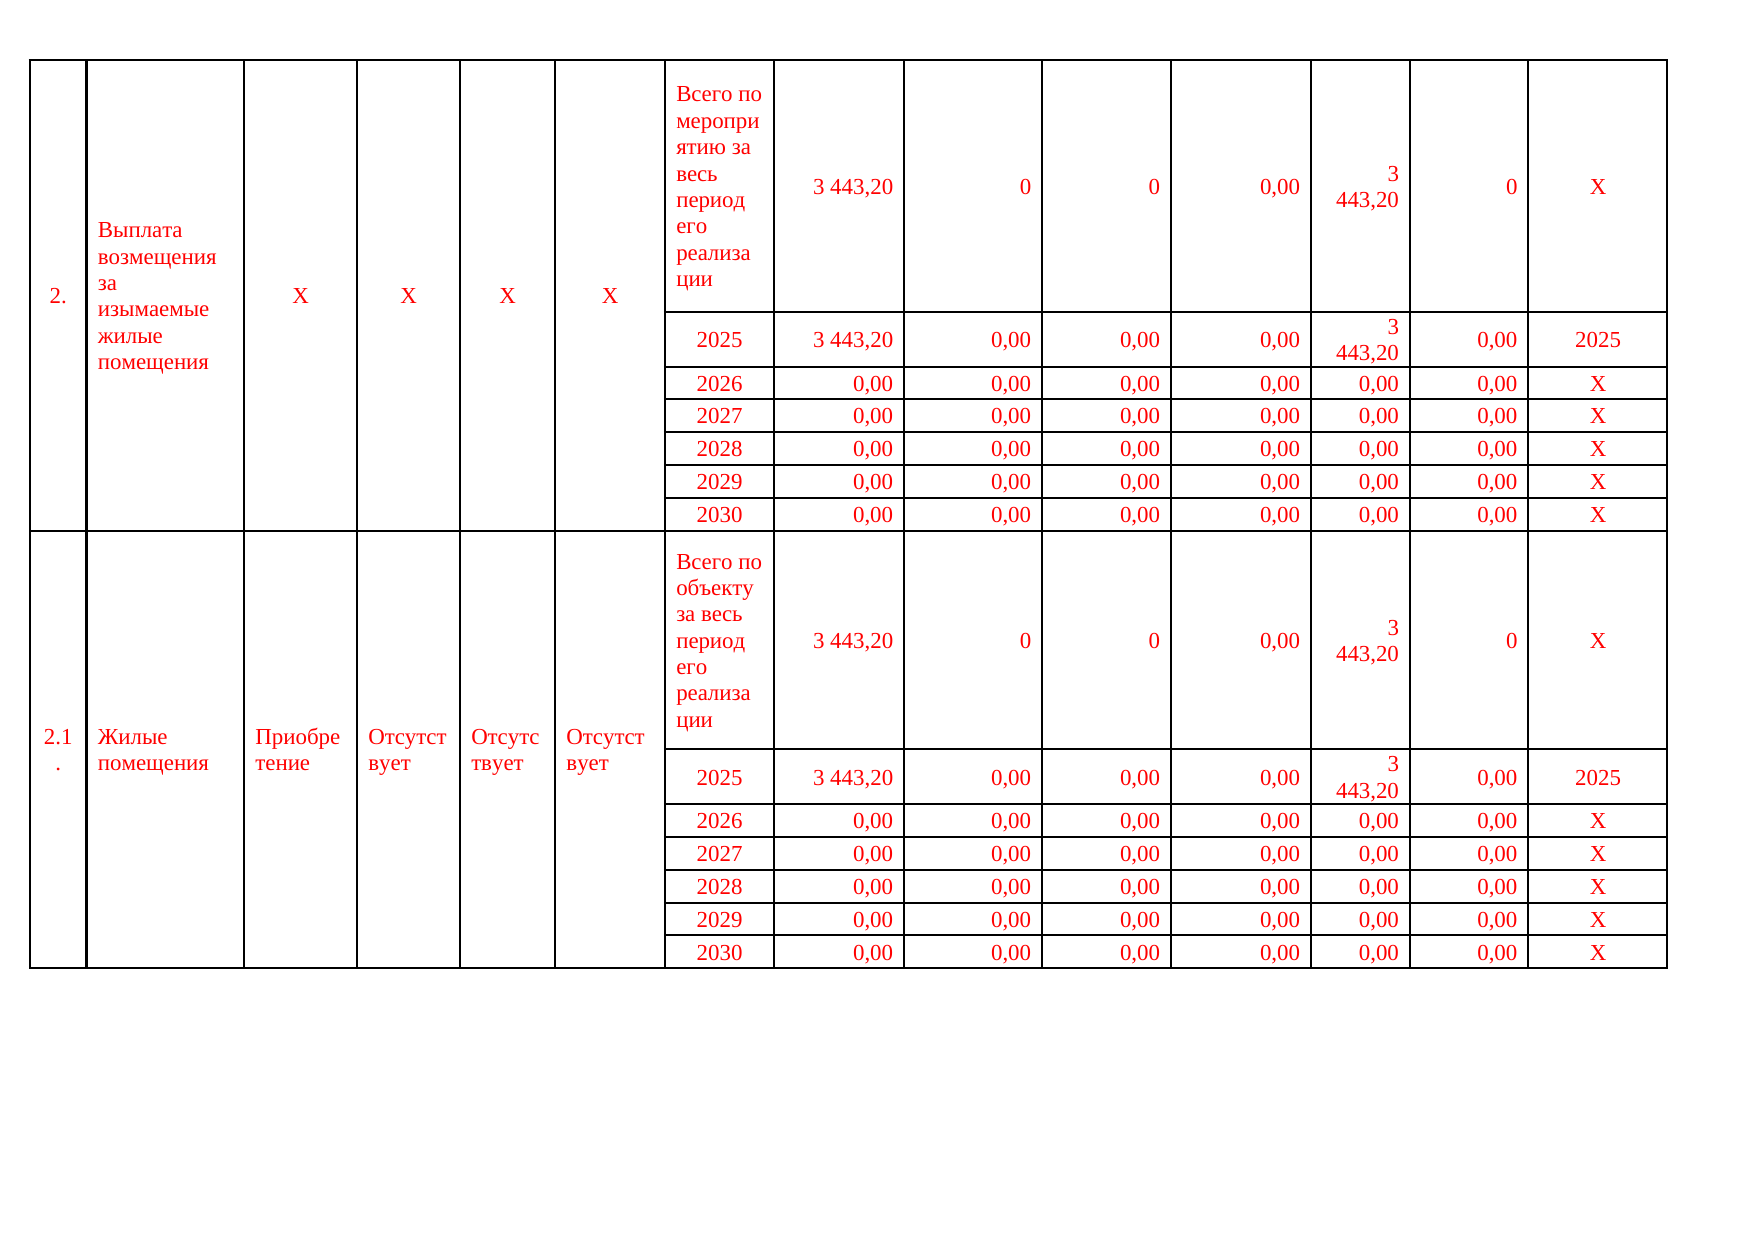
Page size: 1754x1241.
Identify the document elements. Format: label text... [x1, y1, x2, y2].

table_cell 0,00 [1411, 466, 1527, 497]
table_cell 0,00 [1312, 838, 1409, 869]
table_cell 2029 [666, 466, 773, 497]
table_cell 0,00 [1043, 433, 1170, 464]
table_cell X [461, 61, 554, 529]
table_cell 2030 [666, 936, 773, 967]
table_cell 0,00 [1312, 936, 1409, 967]
table_cell 3 443,20 [775, 313, 903, 366]
table_cell 3 443,20 [775, 750, 903, 803]
table_cell Всего по мероприятию за весь период его реализации [666, 61, 773, 311]
table_cell 2025 [1529, 750, 1666, 803]
table_cell 0,00 [775, 838, 903, 869]
table_cell 0,00 [905, 750, 1041, 803]
table_cell 0,00 [1172, 838, 1310, 869]
table_cell 0,00 [1312, 871, 1409, 902]
table_cell 0,00 [905, 838, 1041, 869]
table_cell 0,00 [905, 313, 1041, 366]
table_cell 0,00 [1312, 433, 1409, 464]
table_cell 2.1. [31, 532, 85, 967]
table_cell 0,00 [1043, 838, 1170, 869]
table_cell X [1529, 871, 1666, 902]
table_cell 0,00 [775, 400, 903, 431]
table_cell 0,00 [1043, 871, 1170, 902]
table_cell 3 443,20 [775, 532, 903, 748]
table_cell 0 [905, 61, 1041, 311]
table_cell 2028 [666, 433, 773, 464]
table_cell 0,00 [775, 466, 903, 497]
table_cell 0,00 [1411, 904, 1527, 934]
table_cell 3 443,20 [1312, 532, 1409, 748]
table_cell 0,00 [775, 433, 903, 464]
table_cell 0,00 [1312, 400, 1409, 431]
table_cell 0,00 [1411, 433, 1527, 464]
table_cell Отсутствует [461, 532, 554, 967]
table_cell X [1529, 466, 1666, 497]
table_cell 0,00 [905, 400, 1041, 431]
table_cell X [1529, 904, 1666, 934]
table_cell 0,00 [1172, 871, 1310, 902]
table_cell 0,00 [1172, 313, 1310, 366]
table_cell X [1529, 936, 1666, 967]
table_cell 0,00 [1043, 400, 1170, 431]
table_cell 0,00 [1172, 368, 1310, 398]
table_cell 0,00 [1172, 750, 1310, 803]
table_cell 0,00 [905, 433, 1041, 464]
table_cell 0,00 [905, 805, 1041, 836]
table_cell X [245, 61, 356, 529]
table_cell 2. [31, 61, 85, 529]
table_cell 0,00 [1172, 936, 1310, 967]
table_cell 0,00 [1043, 904, 1170, 934]
table_cell 2028 [666, 871, 773, 902]
table_cell 0,00 [905, 499, 1041, 529]
table_cell 2025 [666, 313, 773, 366]
table_cell 0,00 [1043, 313, 1170, 366]
table_cell 0,00 [1172, 532, 1310, 748]
table_cell 2025 [1529, 313, 1666, 366]
table_cell 0,00 [905, 871, 1041, 902]
table_cell 2025 [666, 750, 773, 803]
table_cell 0 [905, 532, 1041, 748]
table_cell 2026 [666, 805, 773, 836]
table_cell 0,00 [1312, 466, 1409, 497]
table_cell 0 [1043, 532, 1170, 748]
table_cell 0,00 [1043, 368, 1170, 398]
table_cell 2029 [666, 904, 773, 934]
table_cell 0,00 [1411, 936, 1527, 967]
table_cell 0,00 [905, 368, 1041, 398]
table_cell 0,00 [1043, 750, 1170, 803]
table_cell 0,00 [1312, 368, 1409, 398]
table_cell 2030 [666, 499, 773, 529]
table_cell X [1529, 838, 1666, 869]
table_cell 0,00 [1043, 466, 1170, 497]
table_cell 0,00 [1172, 904, 1310, 934]
table_cell 0,00 [1411, 871, 1527, 902]
table_cell 0,00 [1172, 433, 1310, 464]
table_cell 0,00 [1312, 805, 1409, 836]
table_cell 0,00 [1043, 805, 1170, 836]
table_cell 2027 [666, 400, 773, 431]
table_cell 0,00 [1043, 499, 1170, 529]
table_cell 0,00 [1172, 466, 1310, 497]
table_cell 0,00 [905, 466, 1041, 497]
table_cell Приобретение [245, 532, 356, 967]
table_cell 0,00 [775, 368, 903, 398]
table_cell 0,00 [775, 936, 903, 967]
table_cell Выплата возмещения за изымаемые жилые помещения [88, 61, 243, 529]
table_cell 2026 [666, 368, 773, 398]
table_cell 0,00 [1411, 313, 1527, 366]
table_cell X [1529, 61, 1666, 311]
table_cell Всего по объекту за весь период его реализации [666, 532, 773, 748]
table_cell 0,00 [1172, 400, 1310, 431]
table_cell Отсутствует [358, 532, 459, 967]
table_cell 0,00 [1312, 499, 1409, 529]
table_cell X [556, 61, 664, 529]
table_cell 0,00 [1411, 368, 1527, 398]
table_cell X [1529, 805, 1666, 836]
table_cell 0 [1043, 61, 1170, 311]
table_cell 0,00 [1411, 499, 1527, 529]
table_cell 0,00 [1411, 750, 1527, 803]
table_cell 3 443,20 [1312, 313, 1409, 366]
table_cell Жилые помещения [88, 532, 243, 967]
table_cell X [1529, 433, 1666, 464]
table_cell 0,00 [905, 936, 1041, 967]
table_cell 2027 [666, 838, 773, 869]
table_cell 0,00 [1312, 904, 1409, 934]
table_cell 0,00 [905, 904, 1041, 934]
table_cell 0,00 [775, 805, 903, 836]
table_cell 0,00 [1411, 400, 1527, 431]
table_cell 0 [1411, 61, 1527, 311]
table_cell 0,00 [1043, 936, 1170, 967]
table_cell 0,00 [1172, 499, 1310, 529]
table_cell 3 443,20 [775, 61, 903, 311]
table_cell X [358, 61, 459, 529]
table_cell 0,00 [775, 871, 903, 902]
table_cell 0,00 [1172, 61, 1310, 311]
table_cell 0,00 [775, 904, 903, 934]
table_cell X [1529, 499, 1666, 529]
table_cell 3 443,20 [1312, 61, 1409, 311]
table_cell Отсутствует [556, 532, 664, 967]
table_cell X [1529, 532, 1666, 748]
table_cell 0,00 [1411, 838, 1527, 869]
table_cell X [1529, 368, 1666, 398]
table_cell 0,00 [775, 499, 903, 529]
table_cell 3 443,20 [1312, 750, 1409, 803]
table_cell 0,00 [1411, 805, 1527, 836]
table_cell X [1529, 400, 1666, 431]
table_cell 0,00 [1172, 805, 1310, 836]
table_cell 0 [1411, 532, 1527, 748]
